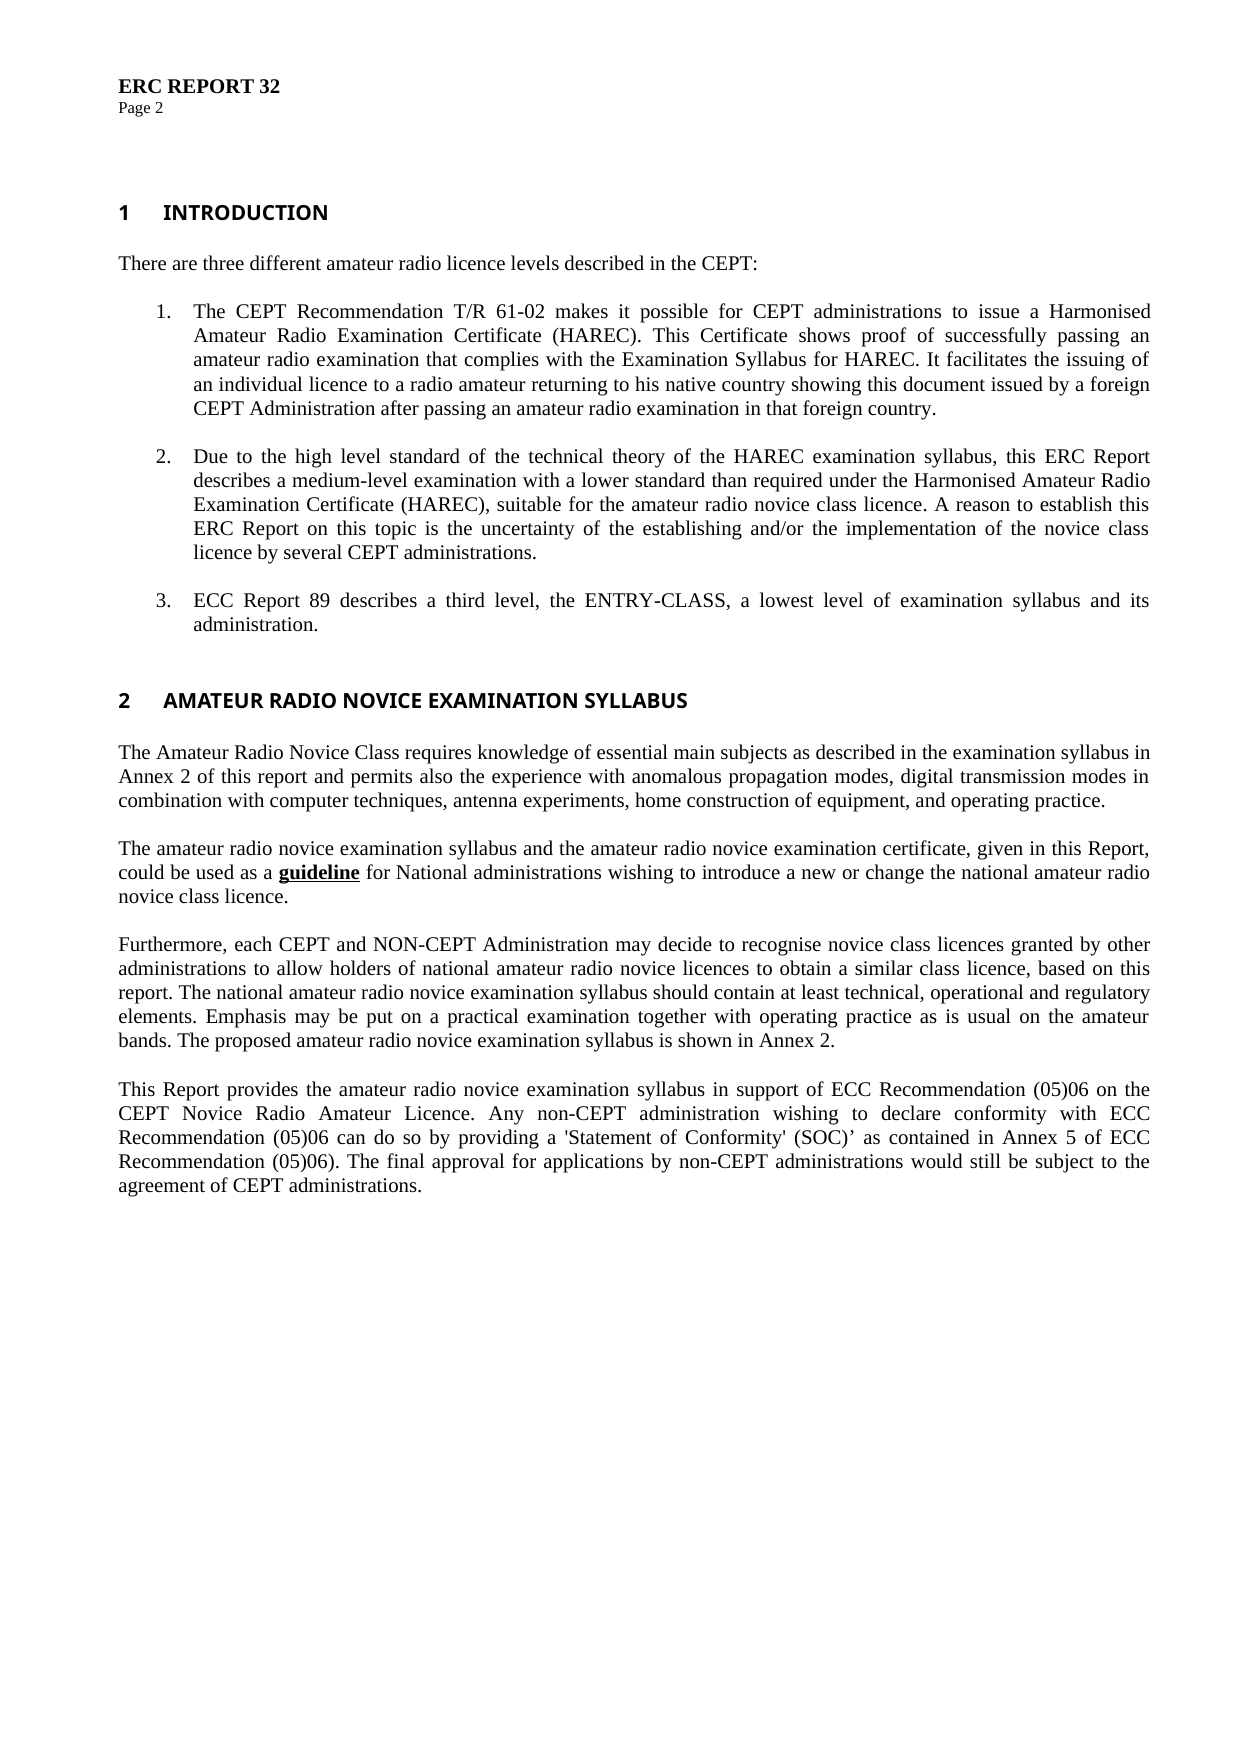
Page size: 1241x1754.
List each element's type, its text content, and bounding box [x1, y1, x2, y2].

subtitle INTRODUCTION [118, 198, 1152, 226]
text This Report provides the amateur radio novice examination syllabus in support of ECC Recommendation (05)06 on the CEPT Novice Radio Amateur Licence. Any non-CEPT administration wishing to declare conformity with ECC Recommendation (05)06 can do so by providing a 'Statement of Conformity' (SOC)’ as contained in Annex 5 of ECC Recommendation (05)06). The final approval for applications by non-CEPT administrations would still be subject to the agreement of CEPT administrations. [118, 1076, 1152, 1197]
subtitle AMATEUR RADIO NOVICE EXAMINATION SYLLABUS [118, 686, 1152, 714]
text Furthermore, each CEPT and NON-CEPT Administration may decide to recognise novice class licences granted by other administrations to allow holders of national amateur radio novice licences to obtain a similar class licence, based on this report. The national amateur radio novice examination syllabus should contain at least technical, operational and regulatory elements. Emphasis may be put on a practical examination together with operating practice as is usual on the amateur bands. The proposed amateur radio novice examination syllabus is shown in Annex 2. [118, 932, 1152, 1052]
list Due to the high level standard of the technical theory of the HAREC examination syllabus, this ERC Report describes a medium-level examination with a lower standard than required under the Harmonised Amateur Radio Examination Certificate (HAREC), suitable for the amateur radio novice class licence. A reason to establish this ERC Report on this topic is the uncertainty of the establishing and/or the implementation of the novice class licence by several CEPT administrations. [156, 444, 1152, 564]
text There are three different amateur radio licence levels described in the CEPT: [118, 251, 1152, 275]
text The amateur radio novice examination syllabus and the amateur radio novice examination certificate, given in this Report, could be used as a guideline for National administrations wishing to introduce a new or change the national amateur radio novice class licence. [118, 836, 1152, 908]
list The CEPT Recommendation T/R 61-02 makes it possible for CEPT administrations to issue a Harmonised Amateur Radio Examination Certificate (HAREC). This Certificate shows proof of successfully passing an amateur radio examination that complies with the Examination Syllabus for HAREC. It facilitates the issuing of an individual licence to a radio amateur returning to his native country showing this document issued by a foreign CEPT Administration after passing an amateur radio examination in that foreign country. [156, 299, 1152, 419]
text The Amateur Radio Novice Class requires knowledge of essential main subjects as described in the examination syllabus in Annex 2 of this report and permits also the experience with anomalous propagation modes, digital transmission modes in combination with computer techniques, antenna experiments, home construction of equipment, and operating practice. [118, 739, 1152, 812]
list ECC Report 89 describes a third level, the ENTRY-CLASS, a lowest level of examination syllabus and its administration. [156, 588, 1152, 636]
